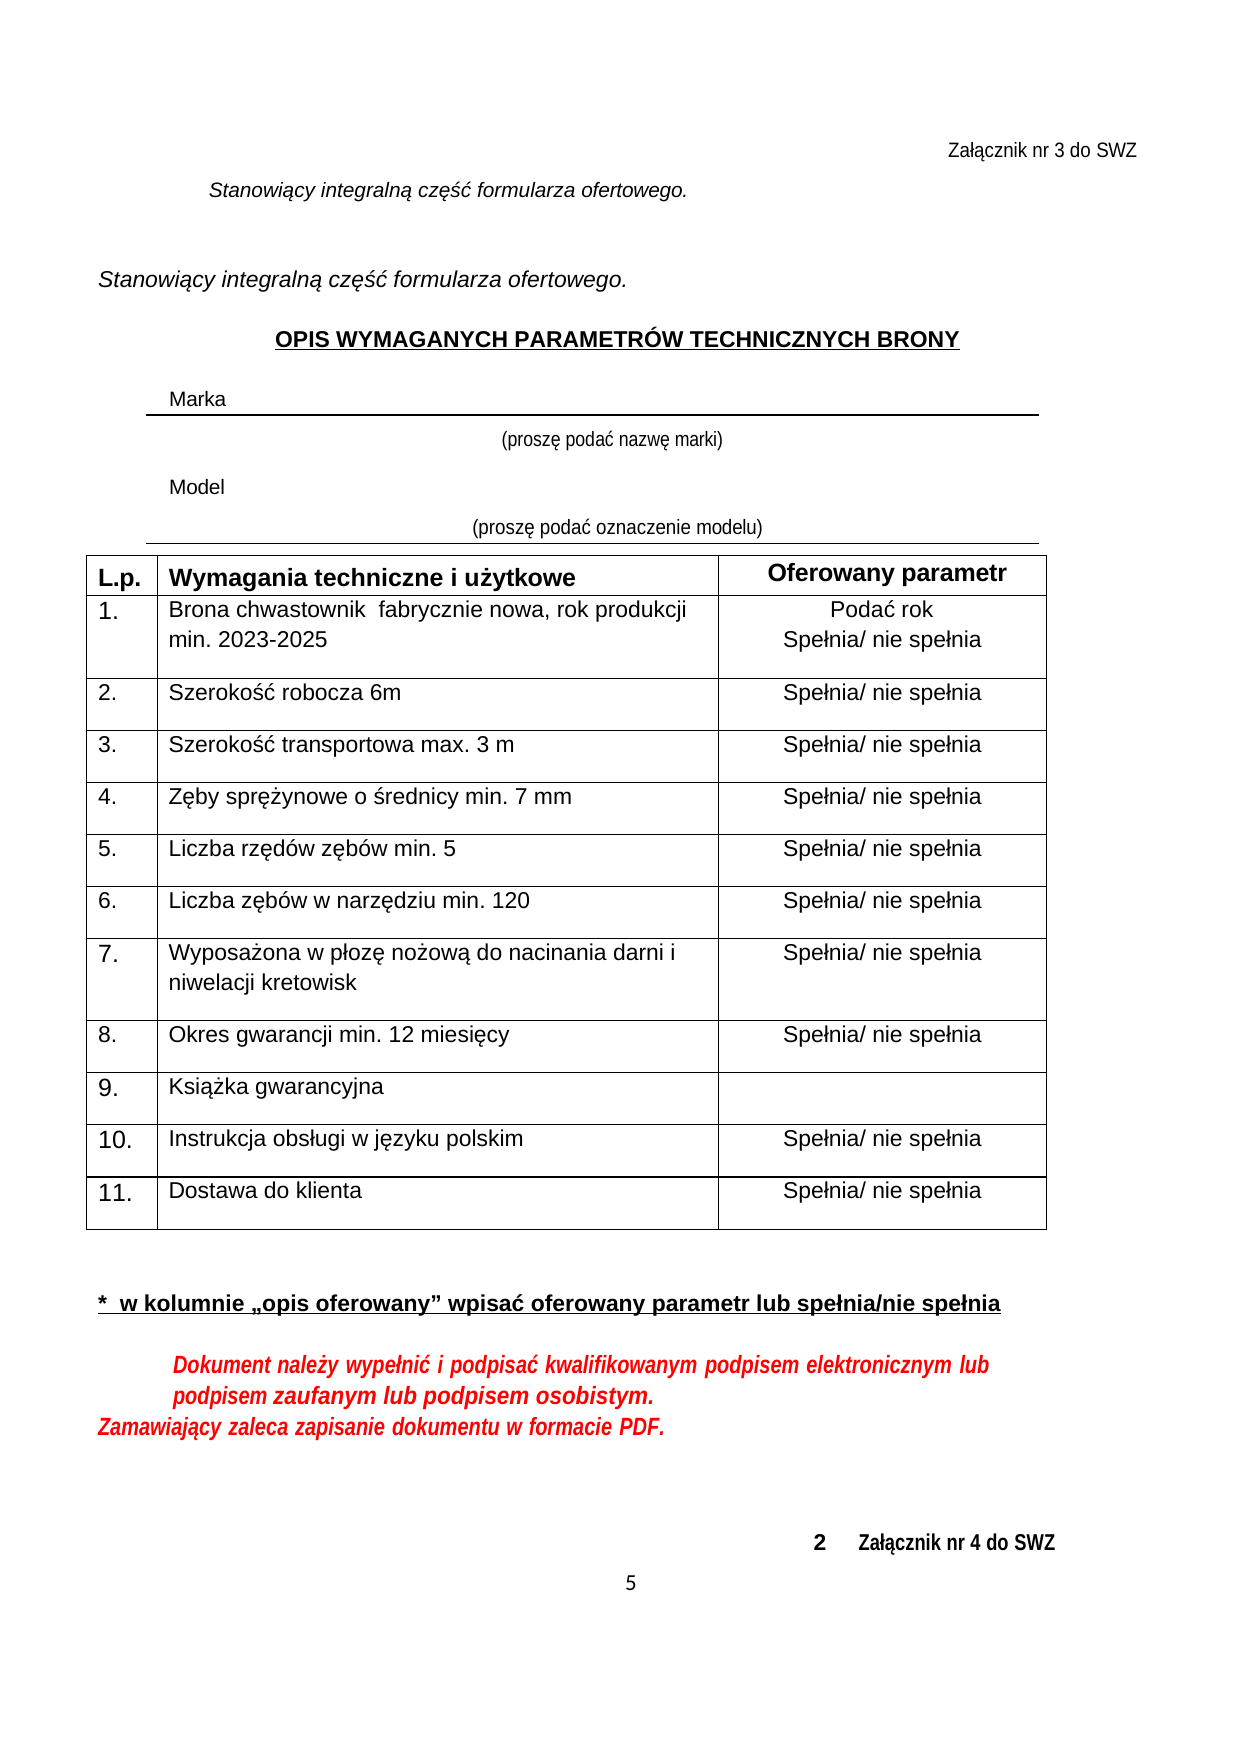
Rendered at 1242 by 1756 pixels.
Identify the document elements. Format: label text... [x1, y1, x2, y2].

text Stanowiący integralną część formularza ofertowego. [208, 178, 1137, 202]
table_cell [87, 1073, 157, 1124]
table_header Oferowany parametr [719, 556, 1046, 595]
table_cell Spełnia/ nie spełnia [719, 783, 1046, 834]
table_cell Szerokość robocza 6m [158, 679, 718, 729]
table_cell Spełnia/ nie spełnia [719, 1021, 1046, 1072]
text Załącznik nr 3 do SWZ [98, 138, 1137, 162]
table_cell Dostawa do klienta [158, 1178, 718, 1228]
table_cell Spełnia/ nie spełnia [719, 679, 1046, 729]
table_cell [87, 731, 157, 782]
table_cell [87, 887, 157, 938]
table_cell Zęby sprężynowe o średnicy min. 7 mm [158, 783, 718, 834]
text OPIS WYMAGANYCH PARAMETRÓW TECHNICZNYCH BRONY [98, 326, 1137, 353]
table_cell Spełnia/ nie spełnia [719, 731, 1046, 782]
text Model [169, 475, 1137, 499]
table_cell [87, 1178, 157, 1228]
table_cell [87, 679, 157, 729]
table_cell Okres gwarancji min. 12 miesięcy [158, 1021, 718, 1072]
text (proszę podać oznaczenie modelu) [98, 515, 1137, 539]
table_cell [87, 939, 157, 1020]
text (proszę podać nazwę marki) [166, 427, 1058, 451]
table_cell [87, 596, 157, 677]
table_cell Liczba zębów w narzędziu min. 120 [158, 887, 718, 938]
table_cell Instrukcja obsługi w języku polskim [158, 1125, 718, 1176]
table_cell Szerokość transportowa max. 3 m [158, 731, 718, 782]
table_cell Spełnia/ nie spełnia [719, 1125, 1046, 1176]
table_cell Spełnia/ nie spełnia [719, 939, 1046, 1020]
table_cell Podać rok Spełnia/ nie spełnia [719, 596, 1046, 677]
table_cell Spełnia/ nie spełnia [719, 835, 1046, 886]
text Zamawiający zaleca zapisanie dokumentu w formacie PDF. [98, 1412, 1137, 1441]
table_cell Liczba rzędów zębów min. 5 [158, 835, 718, 886]
table_cell Brona chwastownik fabrycznie nowa, rok produkcji min. 2023-2025 [158, 596, 718, 677]
subtitle Załącznik nr 4 do SWZ [53, 1529, 1055, 1555]
table_cell Spełnia/ nie spełnia [719, 1178, 1046, 1228]
table_cell [87, 1021, 157, 1072]
table_cell [87, 783, 157, 834]
text Dokument należy wypełnić i podpisać kwalifikowanym podpisem elektronicznym lub podpisem zaufanym lub podpisem osobistym. [173, 1350, 1055, 1410]
table_cell [719, 1073, 1046, 1124]
table_header L.p. [87, 556, 157, 595]
text Marka [169, 387, 1137, 411]
text Stanowiący integralną część formularza ofertowego. [98, 266, 1137, 292]
table_cell Książka gwarancyjna [158, 1073, 718, 1124]
table_cell [87, 1125, 157, 1176]
table_cell Wyposażona w płozę nożową do nacinania darni i niwelacji kretowisk [158, 939, 718, 1020]
table_header Wymagania techniczne i użytkowe [158, 556, 718, 595]
table_cell [87, 835, 157, 886]
text * w kolumnie „opis oferowany” wpisać oferowany parametr lub spełnia/nie spełnia [98, 1290, 1137, 1316]
table_cell Spełnia/ nie spełnia [719, 887, 1046, 938]
